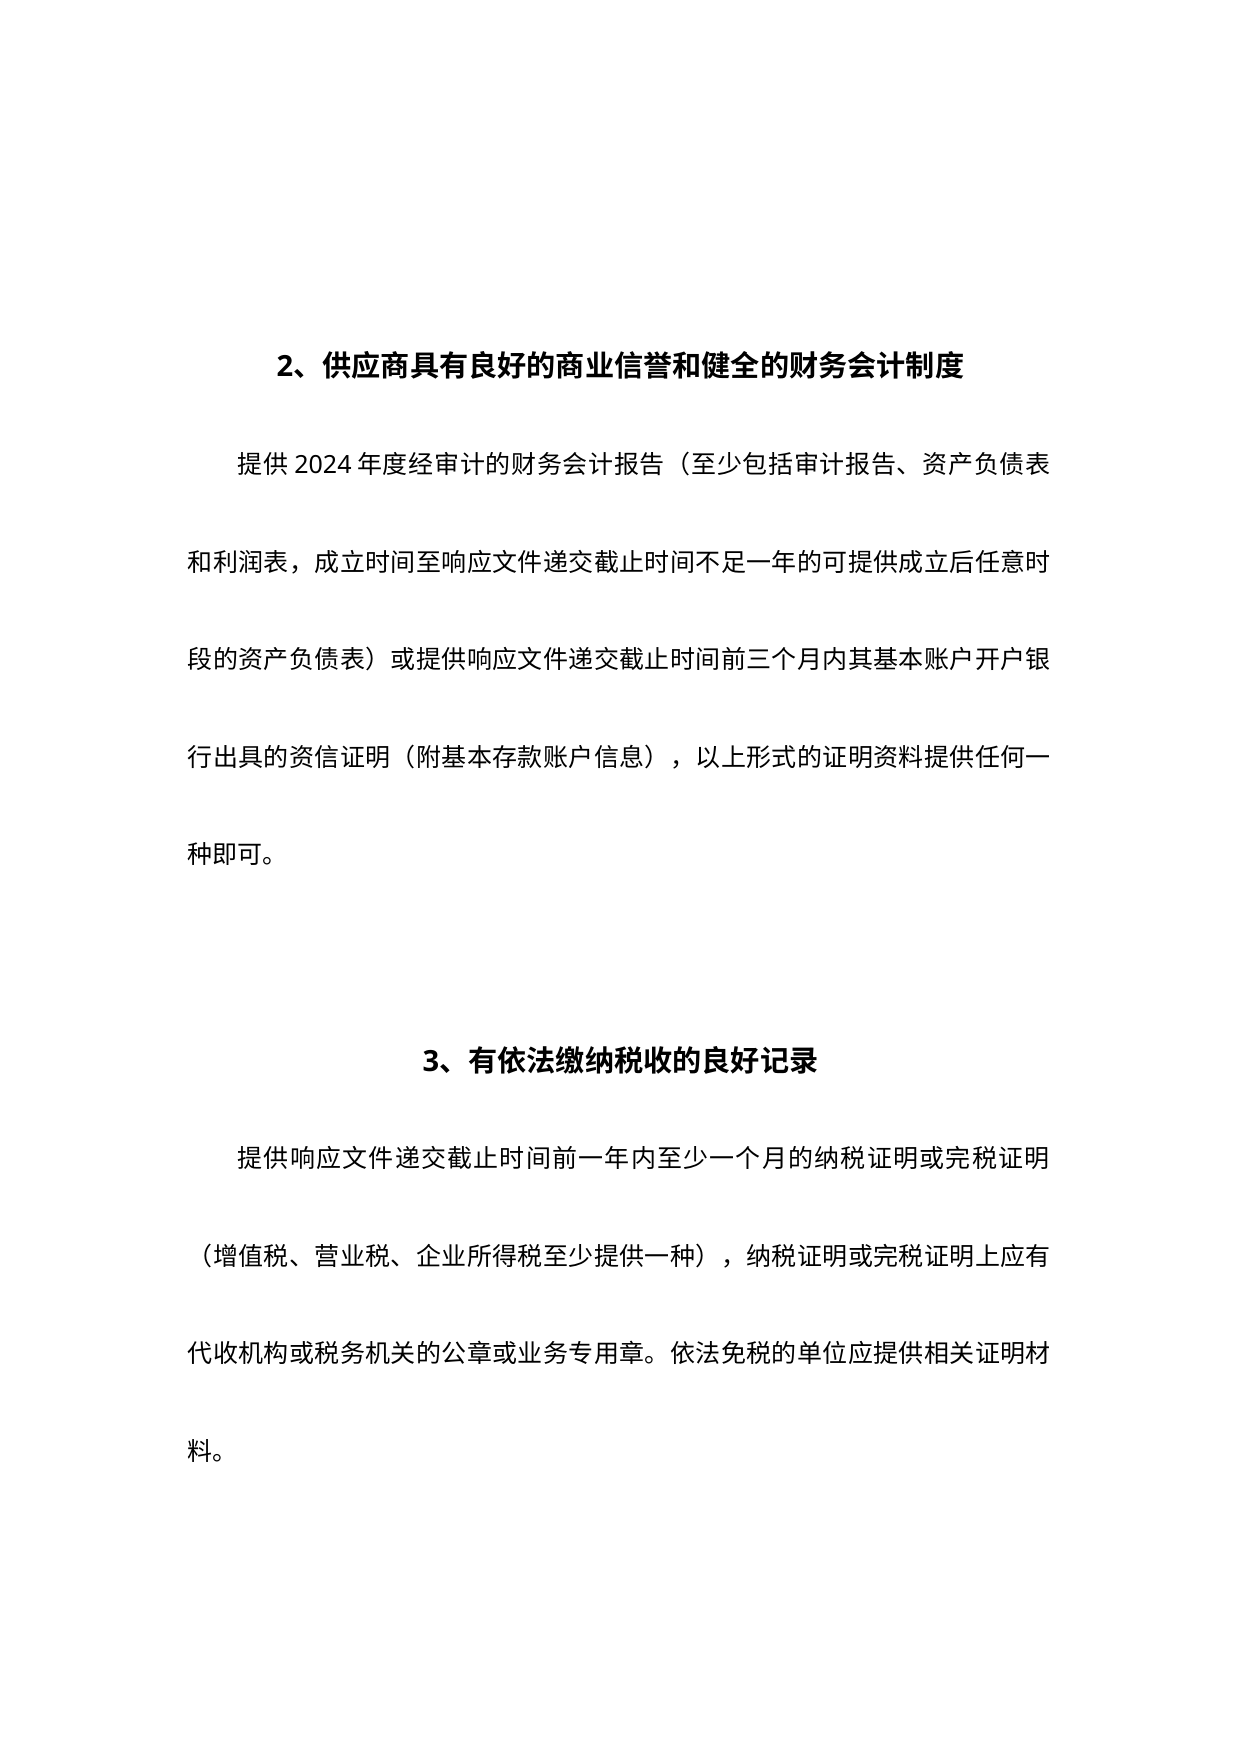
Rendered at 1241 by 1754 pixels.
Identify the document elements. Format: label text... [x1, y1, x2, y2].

list 2、供应商具有良好的商业信誉和健全的财务会计制度 [187, 332, 1053, 397]
list 提供响应文件递交截止时间前一年内至少一个月的纳税证明或完税证明（增值税、营业税、企业所得税至少提供一种），纳税证明或完税证明上应有代收机构或税务机关的公章或业务专用章。依法免税的单位应提供相关证明材料。 [187, 1124, 1053, 1482]
list 提供2024年度经审计的财务会计报告（至少包括审计报告、资产负债表和利润表，成立时间至响应文件递交截止时间不足一年的可提供成立后任意时段的资产负债表）或提供响应文件递交截止时间前三个月内其基本账户开户银行出具的资信证明（附基本存款账户信息），以上形式的证明资料提供任何一种即可。 [187, 430, 1053, 885]
list 3、有依法缴纳税收的良好记录 [187, 1026, 1053, 1091]
